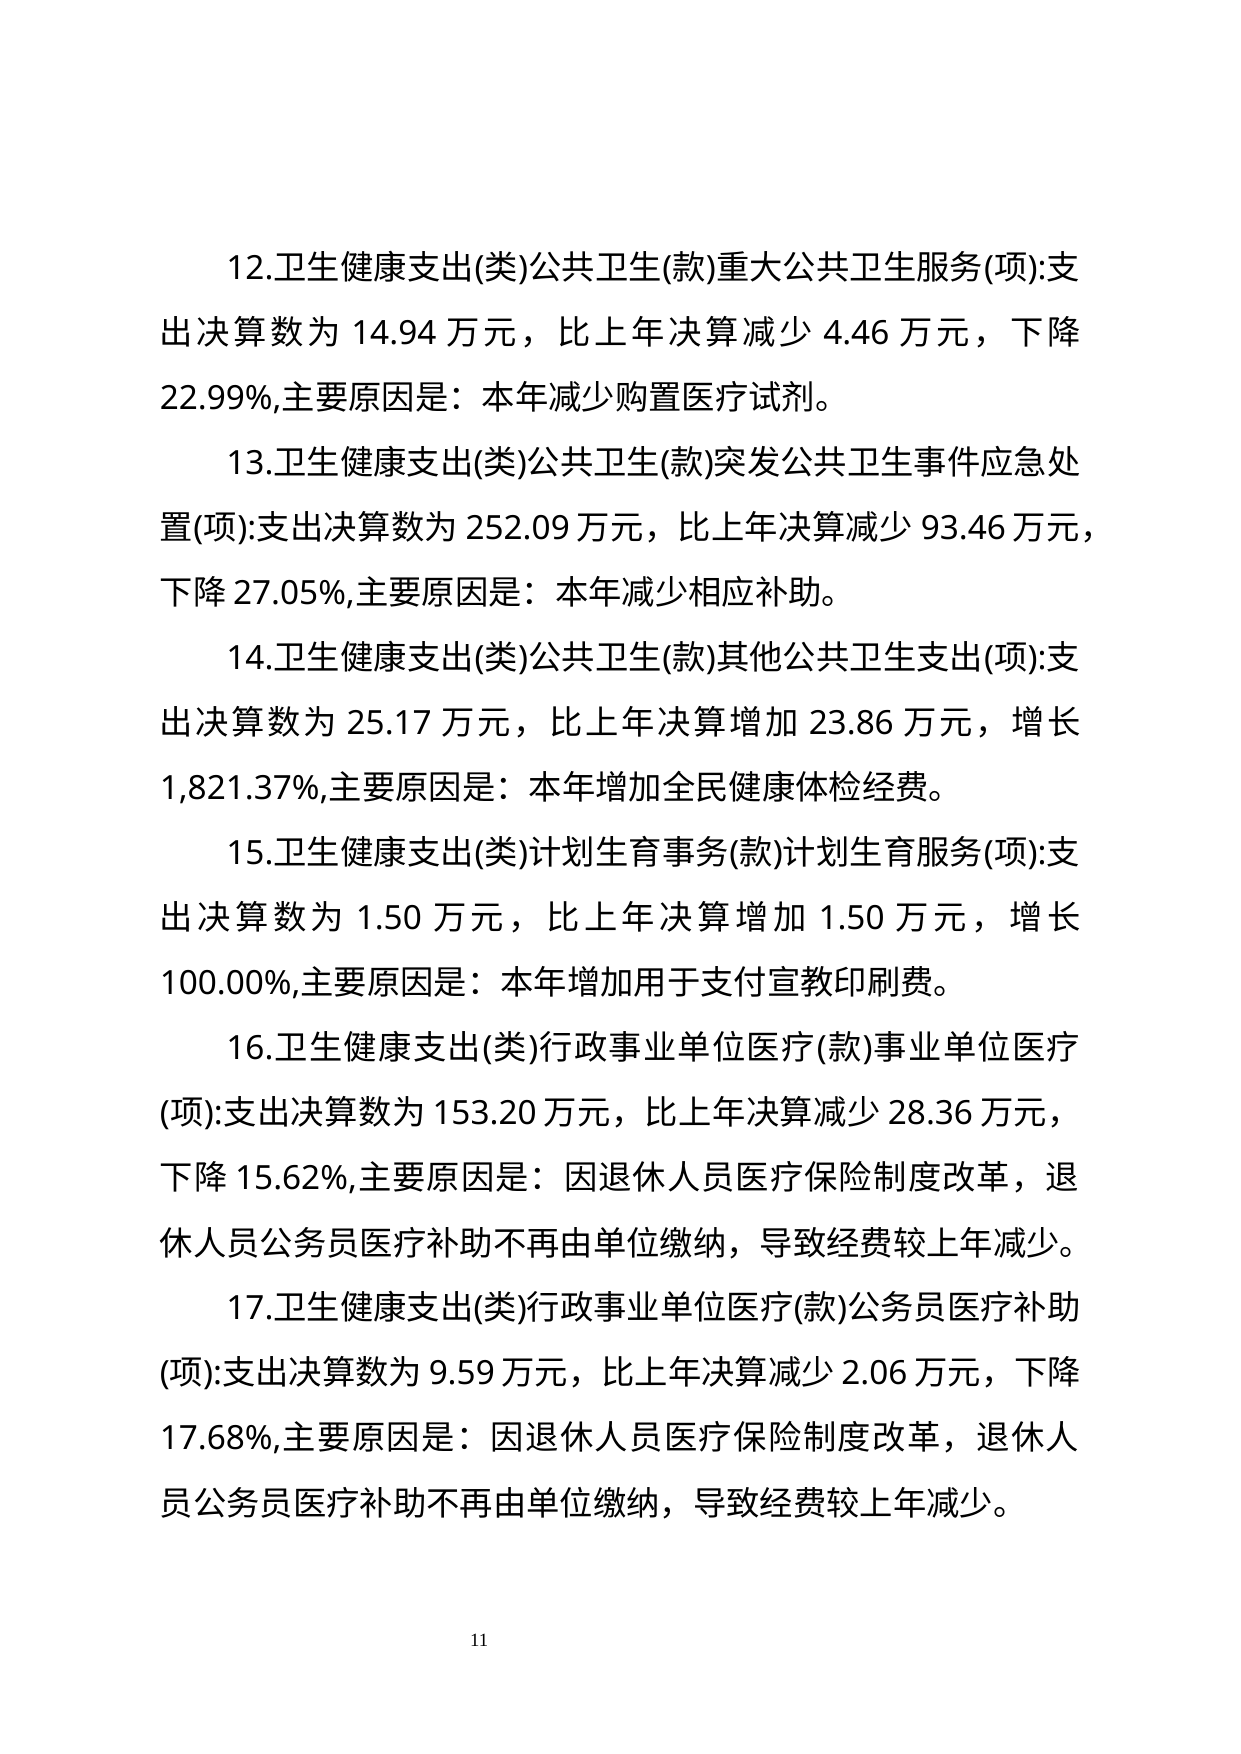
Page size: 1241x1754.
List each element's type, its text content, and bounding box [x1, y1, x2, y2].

text 14.卫生健康支出(类)公共卫生(款)其他公共卫生支出(项):支出决算数为25.17万元，比上年决算增加23.86万元，增长1,821.37%,主要原因是：本年增加全民健康体检经费。 [159, 623, 1081, 818]
text 17.卫生健康支出(类)行政事业单位医疗(款)公务员医疗补助(项):支出决算数为9.59万元，比上年决算减少2.06万元，下降17.68%,主要原因是：因退休人员医疗保险制度改革，退休人员公务员医疗补助不再由单位缴纳，导致经费较上年减少。 [159, 1273, 1081, 1533]
text 13.卫生健康支出(类)公共卫生(款)突发公共卫生事件应急处置(项):支出决算数为252.09万元，比上年决算减少93.46万元，下降27.05%,主要原因是：本年减少相应补助。 [159, 428, 1081, 623]
text 16.卫生健康支出(类)行政事业单位医疗(款)事业单位医疗(项):支出决算数为153.20万元，比上年决算减少28.36万元，下降15.62%,主要原因是：因退休人员医疗保险制度改革，退休人员公务员医疗补助不再由单位缴纳，导致经费较上年减少。 [159, 1013, 1081, 1273]
text 12.卫生健康支出(类)公共卫生(款)重大公共卫生服务(项):支出决算数为14.94万元，比上年决算减少4.46万元，下降22.99%,主要原因是：本年减少购置医疗试剂。 [159, 233, 1081, 428]
text 15.卫生健康支出(类)计划生育事务(款)计划生育服务(项):支出决算数为1.50万元，比上年决算增加1.50万元，增长100.00%,主要原因是：本年增加用于支付宣教印刷费。 [159, 818, 1081, 1013]
